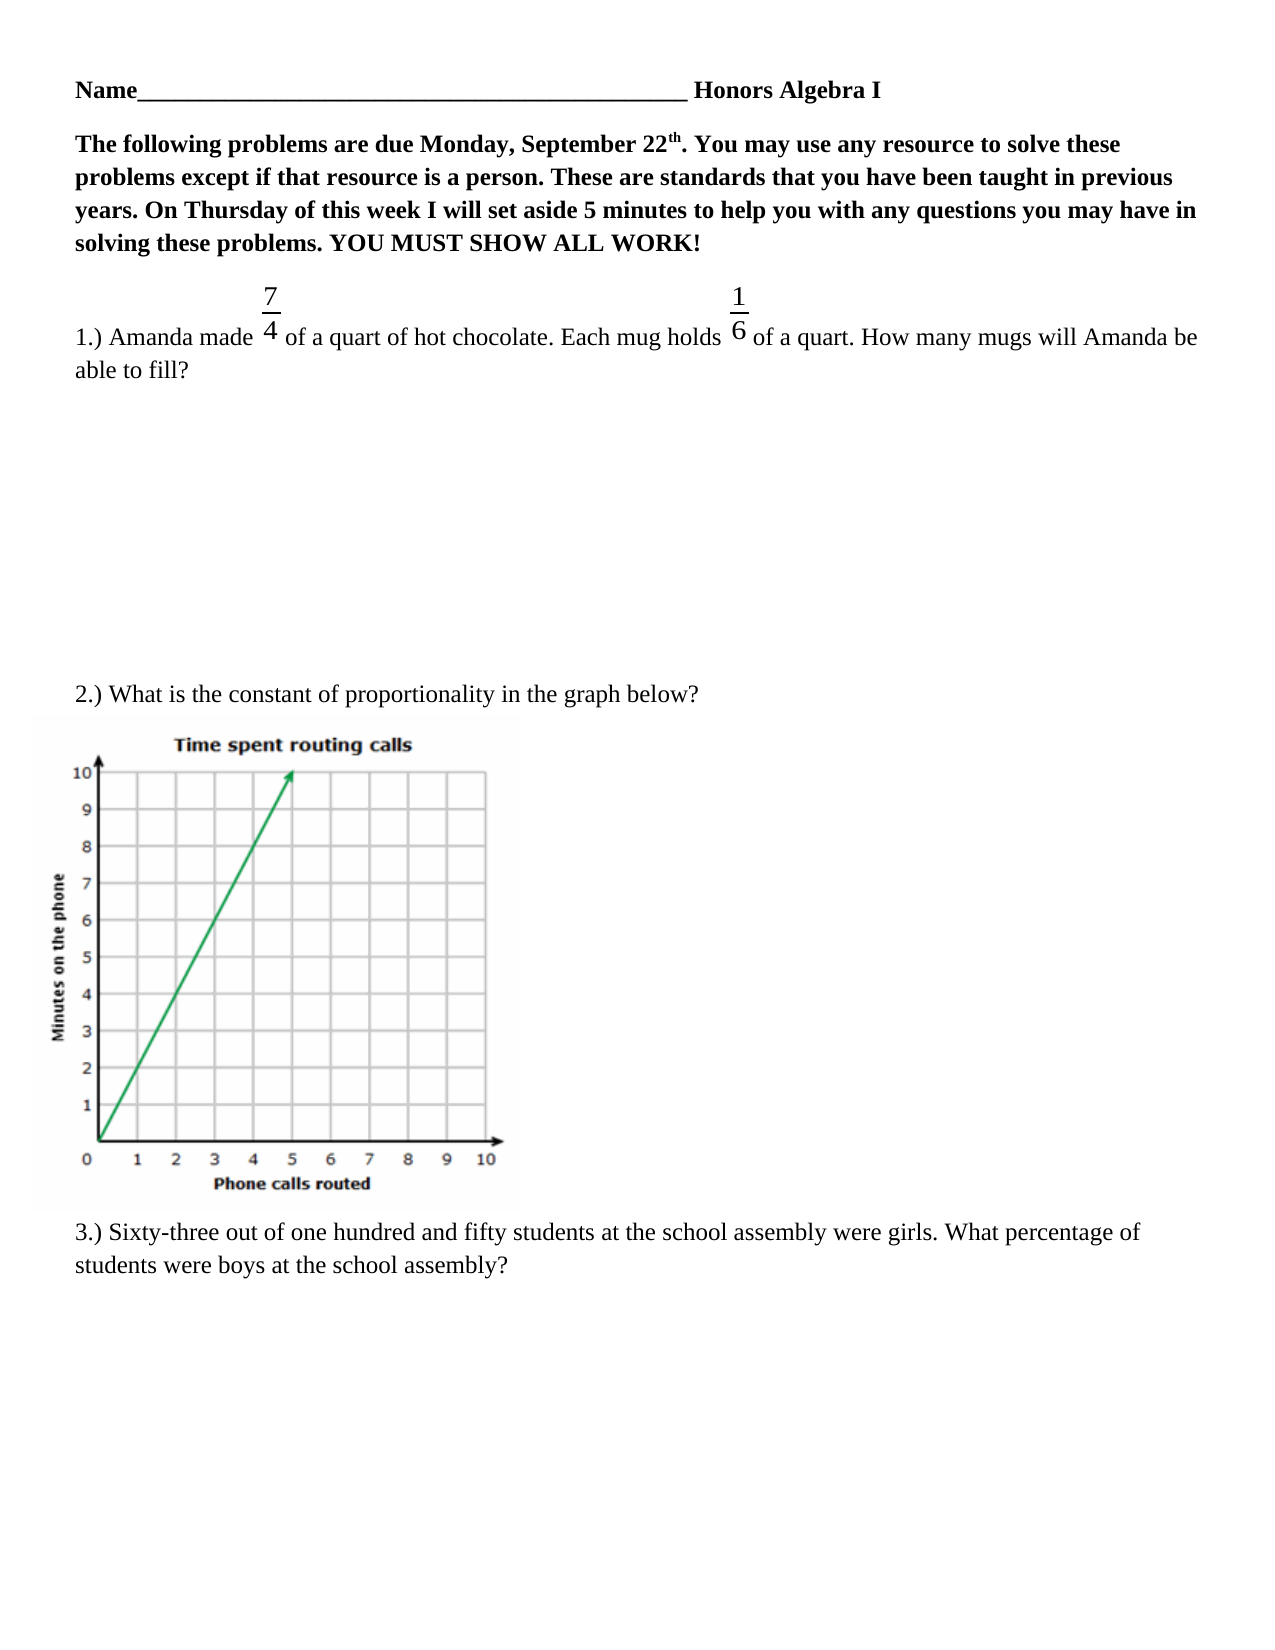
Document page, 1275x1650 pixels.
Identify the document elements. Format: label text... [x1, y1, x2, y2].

text 2.) What is the constant of proportionality in the graph below? [75, 679, 1200, 707]
picture [31, 715, 522, 1211]
text The following problems are due Monday, September 22th. You may use any resource to solve these problems except if that resource is a person. These are standards that you have been taught in previous years. On Thursday of this week I will set aside 5 minutes to help you with any questions you may have in solving these problems. YOU MUST SHOW ALL WORK! [75, 129, 1200, 257]
text 1.) Amanda made of a quart of hot chocolate. Each mug holds of a quart. How many mugs will Amanda be able to fill? [75, 282, 1200, 384]
text Name____________________________________________ Honors Algebra I [75, 75, 1200, 104]
text 3.) Sixty-three out of one hundred and fifty students at the school assembly were girls. What percentage of students were boys at the school assembly? [75, 1217, 1200, 1279]
